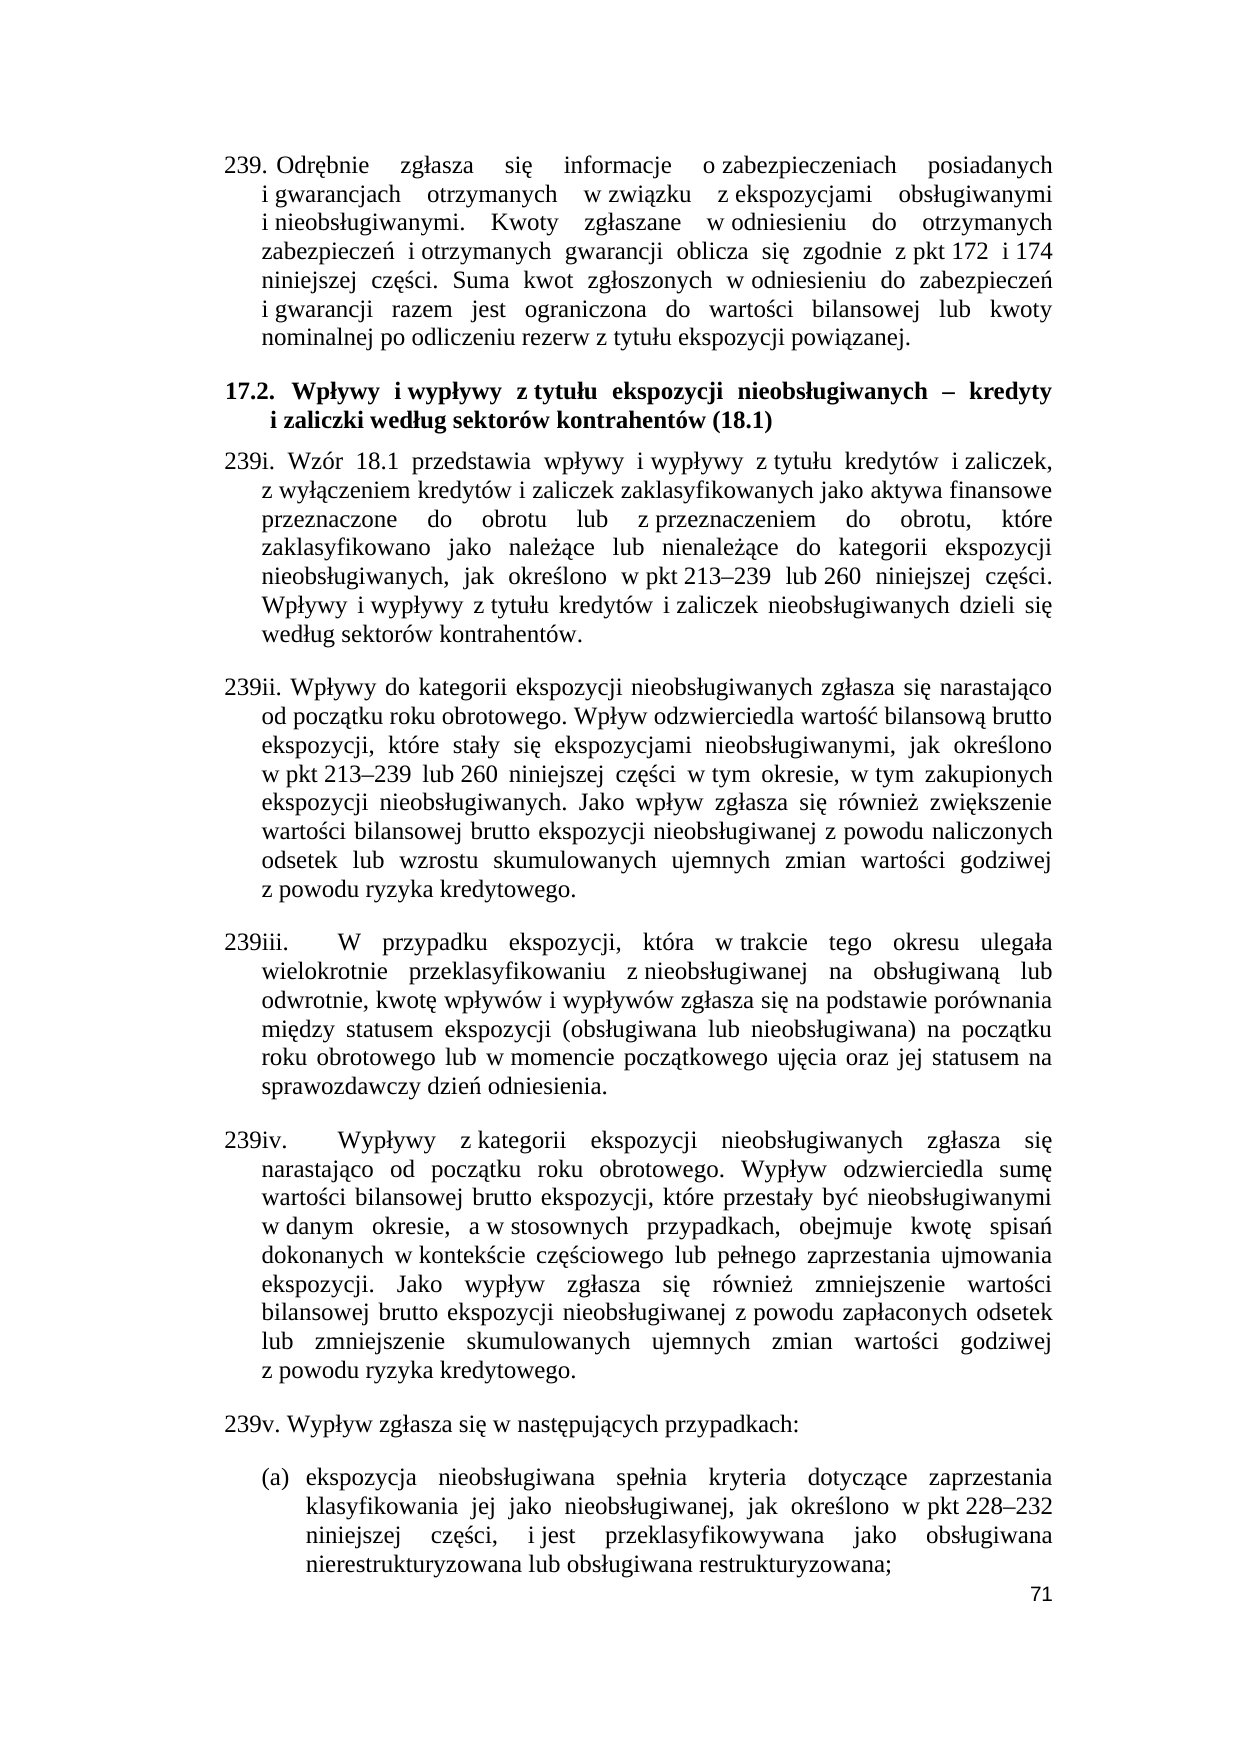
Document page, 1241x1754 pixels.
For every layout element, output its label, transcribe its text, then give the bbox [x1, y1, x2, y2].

list 239iv. Wypływy z kategorii ekspozycji nieobsługiwanych zgłasza się narastająco od początku roku obrotowego. Wypływ odzwierciedla sumę wartości bilansowej brutto ekspozycji, które przestały być nieobsługiwanymi w danym okresie, a w stosownych przypadkach, obejmuje kwotę spisań dokonanych w kontekście częściowego lub pełnego zaprzestania ujmowania ekspozycji. Jako wypływ zgłasza się również zmniejszenie wartości bilansowej brutto ekspozycji nieobsługiwanej z powodu zapłaconych odsetek lub zmniejszenie skumulowanych ujemnych zmian wartości godziwej z powodu ryzyka kredytowego. [224, 1125, 1053, 1384]
list 239ii. Wpływy do kategorii ekspozycji nieobsługiwanych zgłasza się narastająco od początku roku obrotowego. Wpływ odzwierciedla wartość bilansową brutto ekspozycji, które stały się ekspozycjami nieobsługiwanymi, jak określono w pkt 213–239 lub 260 niniejszej części w tym okresie, w tym zakupionych ekspozycji nieobsługiwanych. Jako wpływ zgłasza się również zwiększenie wartości bilansowej brutto ekspozycji nieobsługiwanej z powodu naliczonych odsetek lub wzrostu skumulowanych ujemnych zmian wartości godziwej z powodu ryzyka kredytowego. [224, 672, 1053, 902]
list ekspozycja nieobsługiwana spełnia kryteria dotyczące zaprzestania klasyfikowania jej jako nieobsługiwanej, jak określono w pkt 228–232 niniejszej części, i jest przeklasyfikowywana jako obsługiwana nierestrukturyzowana lub obsługiwana restrukturyzowana; [261, 1462, 1053, 1577]
list 239v. Wypływ zgłasza się w następujących przypadkach: [224, 1409, 1053, 1437]
subtitle Wpływy i wypływy z tytułu ekspozycji nieobsługiwanych – kredyty i zaliczki według sektorów kontrahentów (18.1) [225, 376, 1053, 434]
list 239iii. W przypadku ekspozycji, która w trakcie tego okresu ulegała wielokrotnie przeklasyfikowaniu z nieobsługiwanej na obsługiwaną lub odwrotnie, kwotę wpływów i wypływów zgłasza się na podstawie porównania między statusem ekspozycji (obsługiwana lub nieobsługiwana) na początku roku obrotowego lub w momencie początkowego ujęcia oraz jej statusem na sprawozdawczy dzień odniesienia. [224, 927, 1053, 1100]
text Odrębnie zgłasza się informacje o zabezpieczeniach posiadanych i gwarancjach otrzymanych w związku z ekspozycjami obsługiwanymi i nieobsługiwanymi. Kwoty zgłaszane w odniesieniu do otrzymanych zabezpieczeń i otrzymanych gwarancji oblicza się zgodnie z pkt 172 i 174 niniejszej części. Suma kwot zgłoszonych w odniesieniu do zabezpieczeń i gwarancji razem jest ograniczona do wartości bilansowej lub kwoty nominalnej po odliczeniu rezerw z tytułu ekspozycji powiązanej. [224, 150, 1053, 351]
list 239i. Wzór 18.1 przedstawia wpływy i wypływy z tytułu kredytów i zaliczek, z wyłączeniem kredytów i zaliczek zaklasyfikowanych jako aktywa finansowe przeznaczone do obrotu lub z przeznaczeniem do obrotu, które zaklasyfikowano jako należące lub nienależące do kategorii ekspozycji nieobsługiwanych, jak określono w pkt 213–239 lub 260 niniejszej części. Wpływy i wypływy z tytułu kredytów i zaliczek nieobsługiwanych dzieli się według sektorów kontrahentów. [224, 446, 1053, 647]
